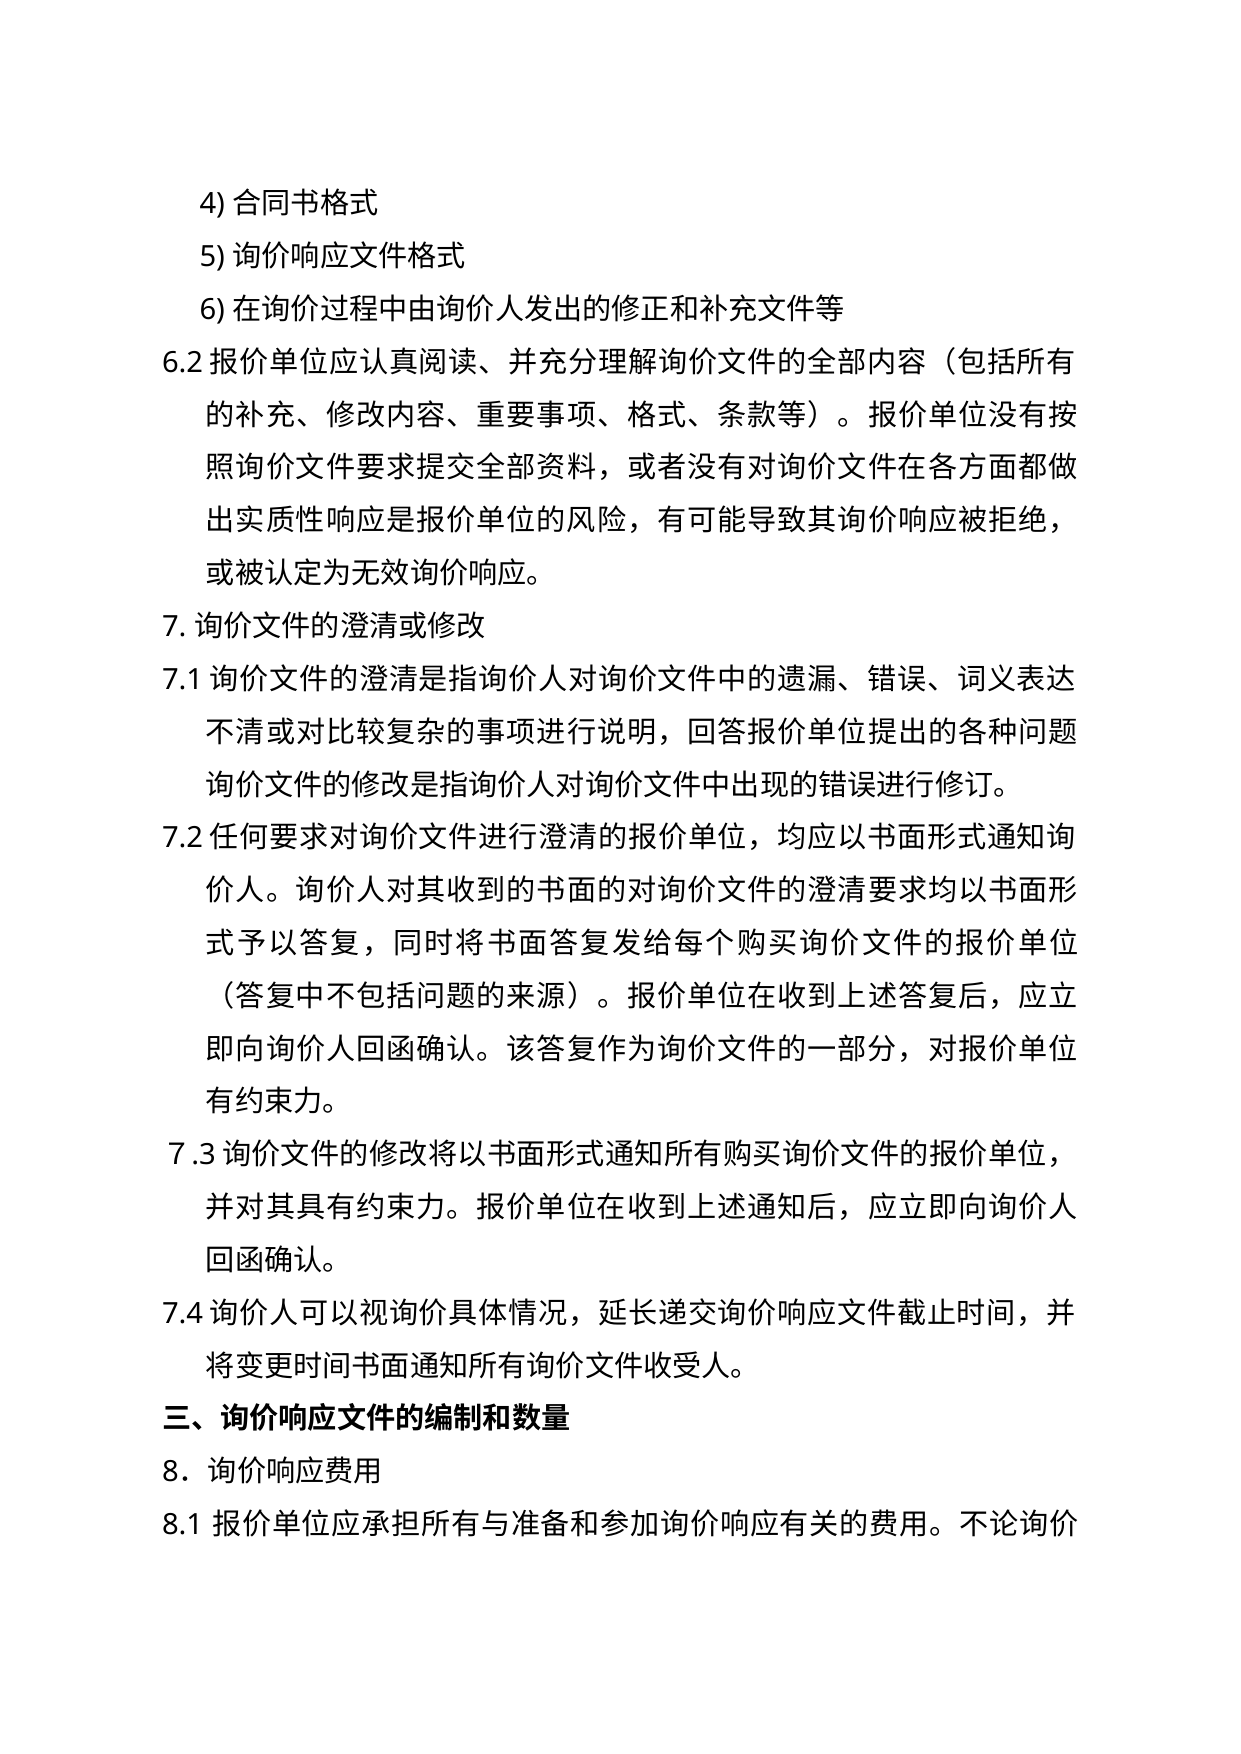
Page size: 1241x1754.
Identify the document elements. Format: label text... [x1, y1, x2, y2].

text 6.2报价单位应认真阅读、并充分理解询价文件的全部内容（包括所有的补充、修改内容、重要事项、格式、条款等）。报价单位没有按照询价文件要求提交全部资料，或者没有对询价文件在各方面都做出实质性响应是报价单位的风险，有可能导致其询价响应被拒绝，或被认定为无效询价响应。 [162, 338, 1078, 592]
text 7.4询价人可以视询价具体情况，延长递交询价响应文件截止时间，并将变更时间书面通知所有询价文件收受人。 [162, 1289, 1078, 1384]
text 7. 询价文件的澄清或修改 [162, 602, 1078, 645]
text 8．询价响应费用 [162, 1448, 1078, 1490]
text 7.1询价文件的澄清是指询价人对询价文件中的遗漏、错误、词义表达不清或对比较复杂的事项进行说明，回答报价单位提出的各种问题。询价文件的修改是指询价人对询价文件中出现的错误进行修订。 [162, 655, 1078, 803]
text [162, 1501, 1078, 1543]
text 6) 在询价过程中由询价人发出的修正和补充文件等 [162, 285, 1078, 328]
text 5) 询价响应文件格式 [162, 232, 1078, 275]
text 4) 合同书格式 [162, 179, 1078, 222]
text 三、询价响应文件的编制和数量 [162, 1395, 1078, 1437]
text ７.3询价文件的修改将以书面形式通知所有购买询价文件的报价单位，并对其具有约束力。报价单位在收到上述通知后，应立即向询价人回函确认。 [162, 1131, 1078, 1279]
text 7.2任何要求对询价文件进行澄清的报价单位，均应以书面形式通知询价人。询价人对其收到的书面的对询价文件的澄清要求均以书面形式予以答复，同时将书面答复发给每个购买询价文件的报价单位（答复中不包括问题的来源）。报价单位在收到上述答复后，应立即向询价人回函确认。该答复作为询价文件的一部分，对报价单位有约束力。 [162, 814, 1078, 1120]
